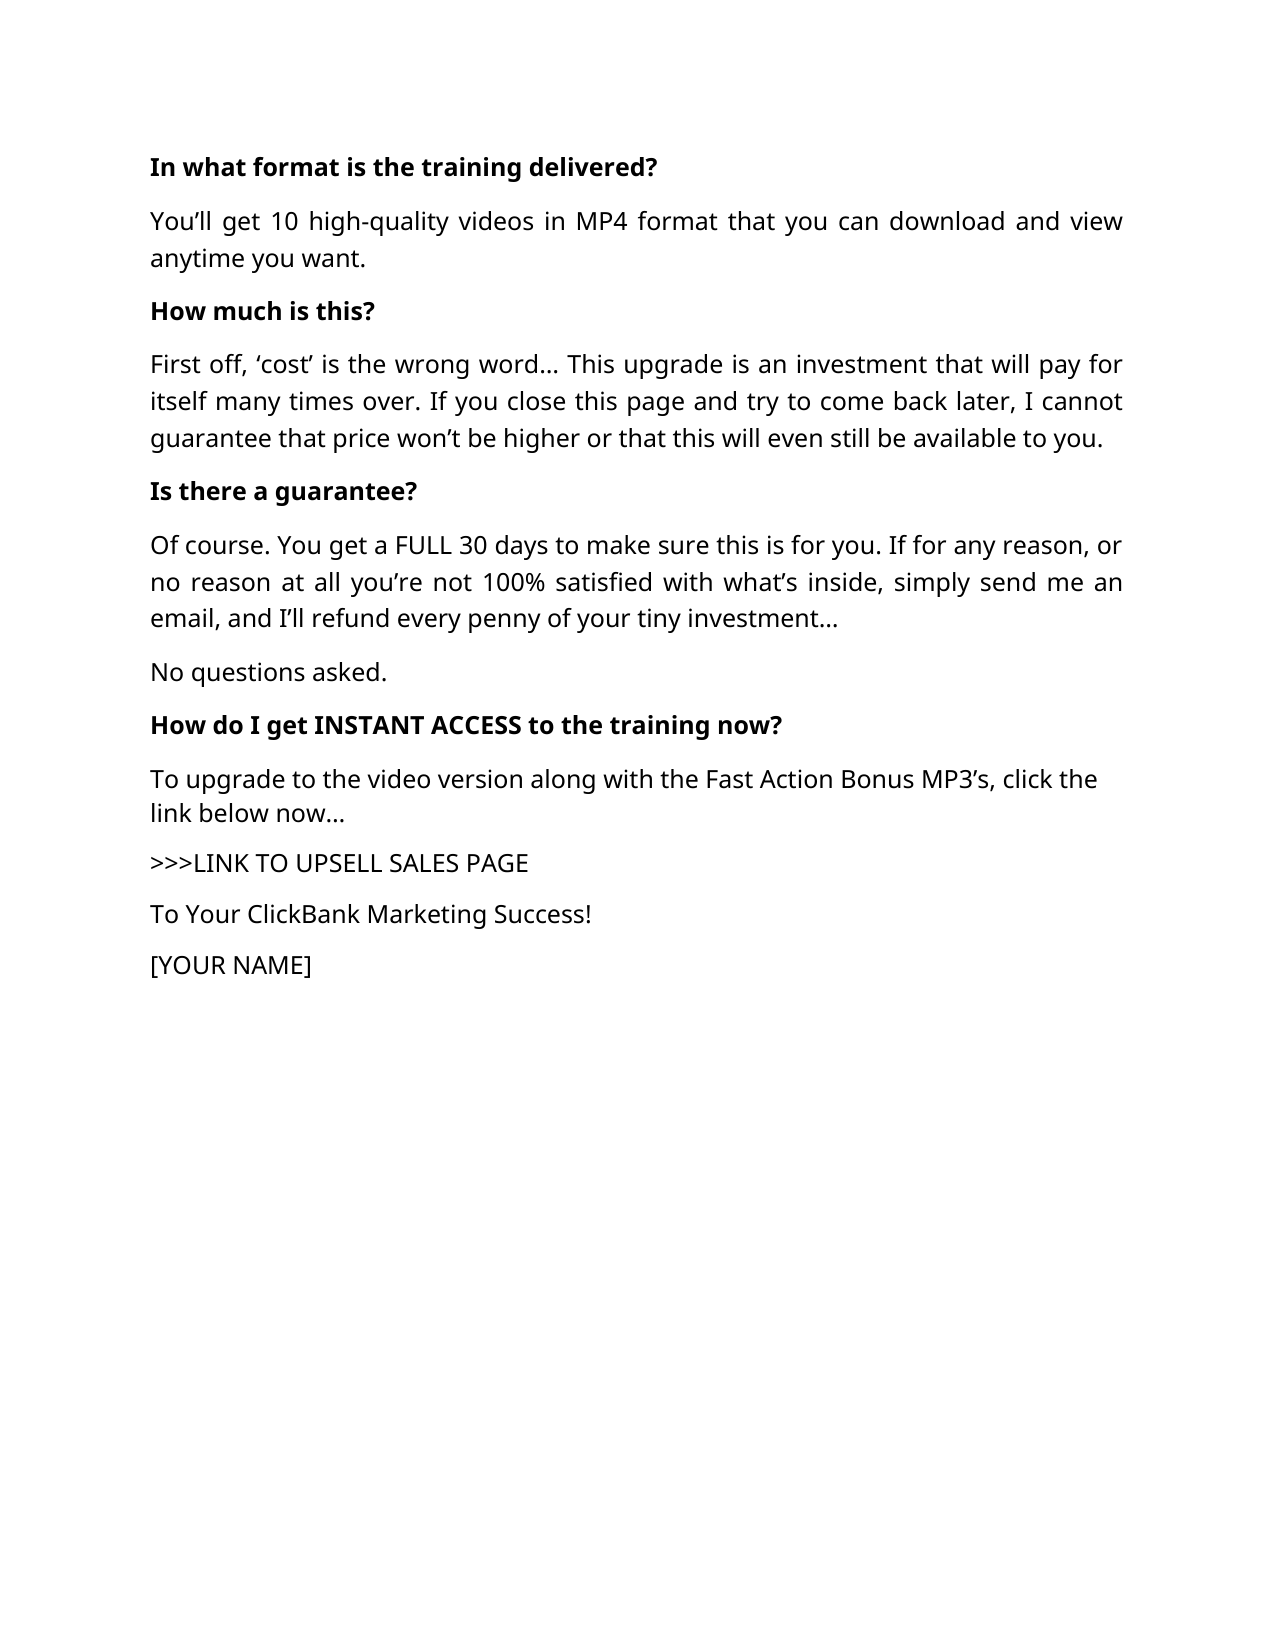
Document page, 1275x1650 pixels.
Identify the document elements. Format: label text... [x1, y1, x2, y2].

text You’ll get 10 high-quality videos in MP4 format that you can download and view anytime you want. [150, 203, 1125, 274]
text To upgrade to the video version along with the Fast Action Bonus MP3’s, click the link below now… [150, 761, 1125, 829]
text To Your ClickBank Marketing Success! [150, 897, 1125, 931]
text >>>LINK TO UPSELL SALES PAGE [150, 846, 1125, 880]
text In what format is the training delivered? [150, 150, 1125, 184]
text No questions asked. [150, 654, 1125, 688]
text Is there a guarantee? [150, 474, 1125, 508]
text How do I get INSTANT ACCESS to the training now? [150, 708, 1125, 742]
text [YOUR NAME] [150, 948, 1125, 982]
text How much is this? [150, 294, 1125, 328]
text Of course. You get a FULL 30 days to make sure this is for you. If for any reason, or no reason at all you’re not 100% satisfied with what’s inside, simply send me an email, and I’ll refund every penny of your tiny investment… [150, 527, 1125, 635]
text First off, ‘cost’ is the wrong word… This upgrade is an investment that will pay for itself many times over. If you close this page and try to come back later, I cannot guarantee that price won’t be higher or that this will even still be available to you. [150, 347, 1125, 455]
